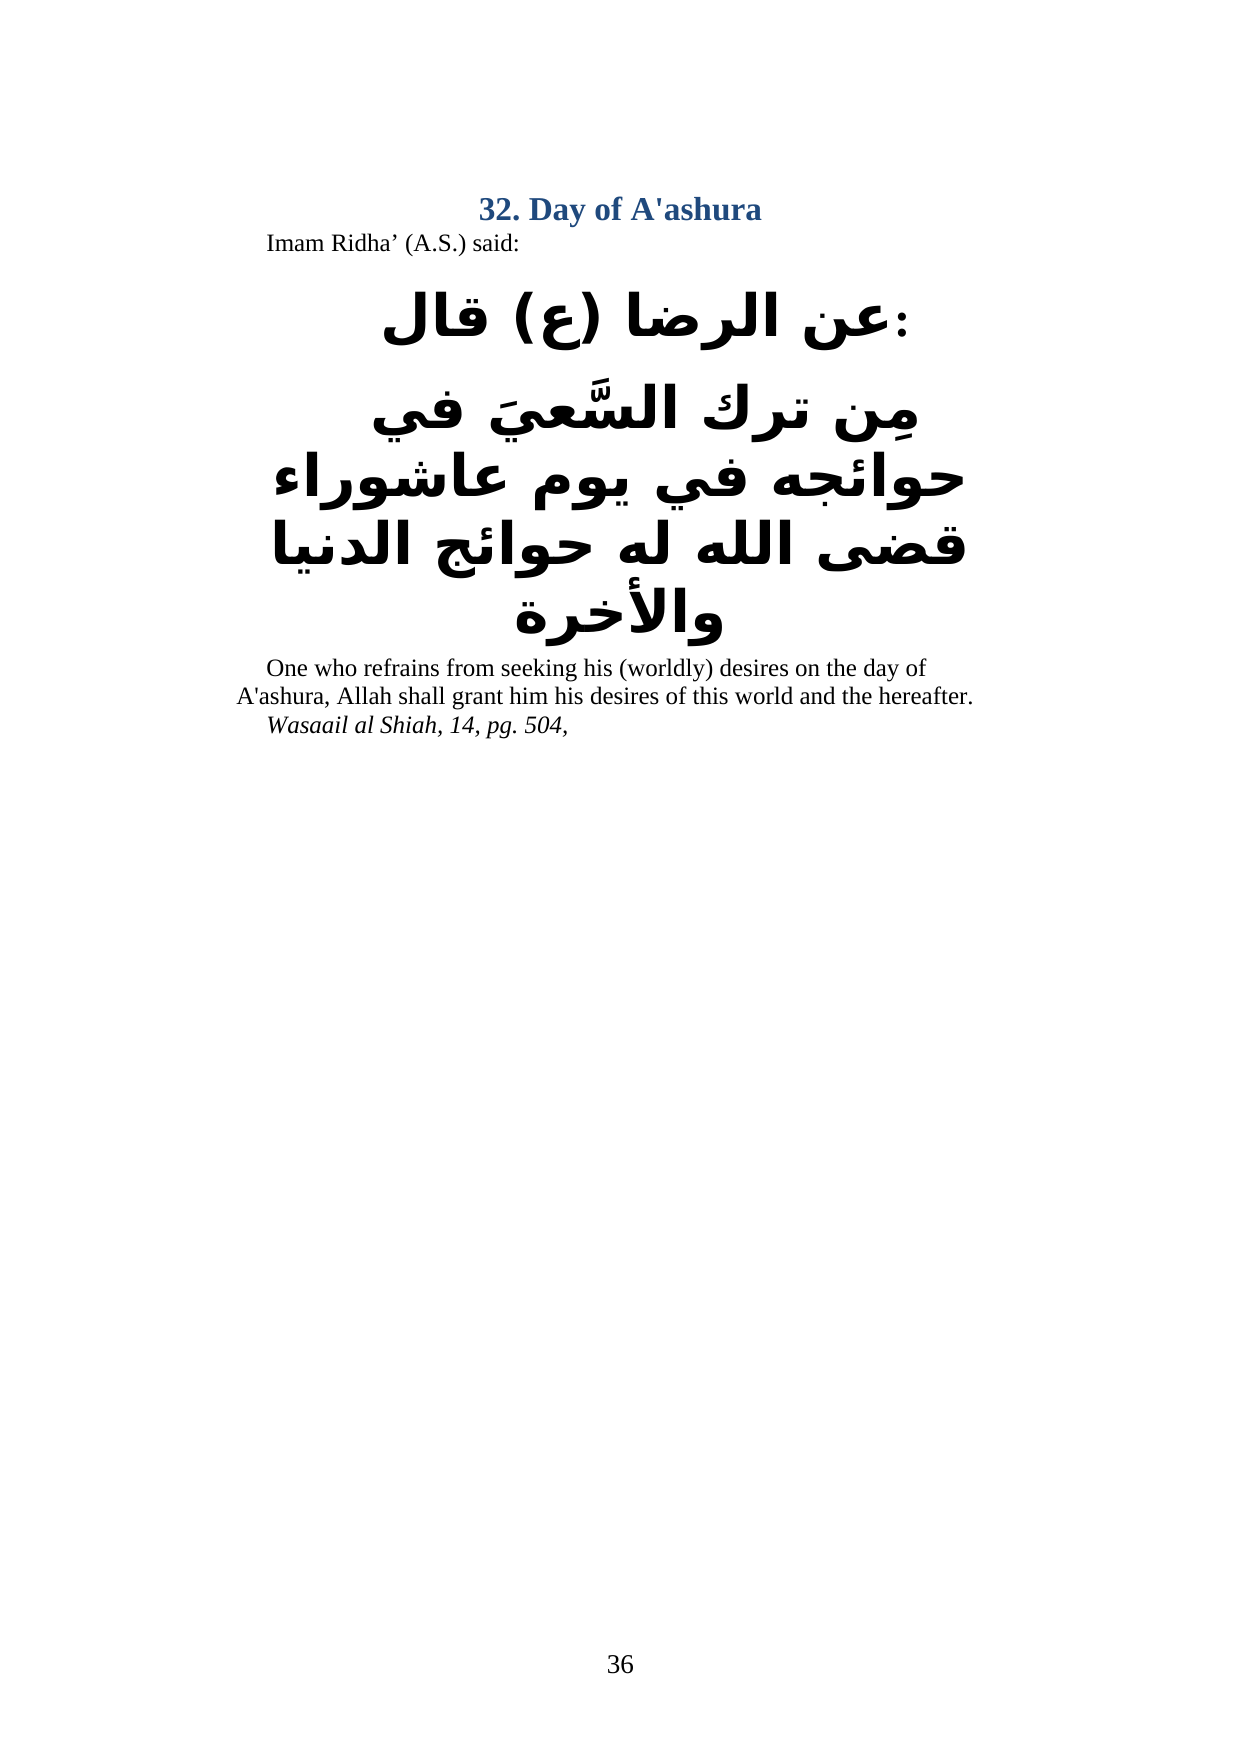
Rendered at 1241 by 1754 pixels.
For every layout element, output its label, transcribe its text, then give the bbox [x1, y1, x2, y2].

text One who refrains from seeking his (worldly) desires on the day of A'ashura, Allah shall grant him his desires of this world and the hereafter. [236, 653, 1004, 710]
text مِن ترك السَّعيَ في حوائجه في يوم عاشوراء قضى الله له حوائج الدنيا والأخرة [236, 375, 1004, 646]
subtitle 32. Day of A'ashura [236, 190, 1004, 228]
text Wasaail al Shiah, 14, pg. 504, [236, 710, 1004, 739]
text Imam Ridha’ (A.S.) said: [236, 228, 1004, 257]
text عن الرضا (ع) قال: [236, 282, 1004, 350]
